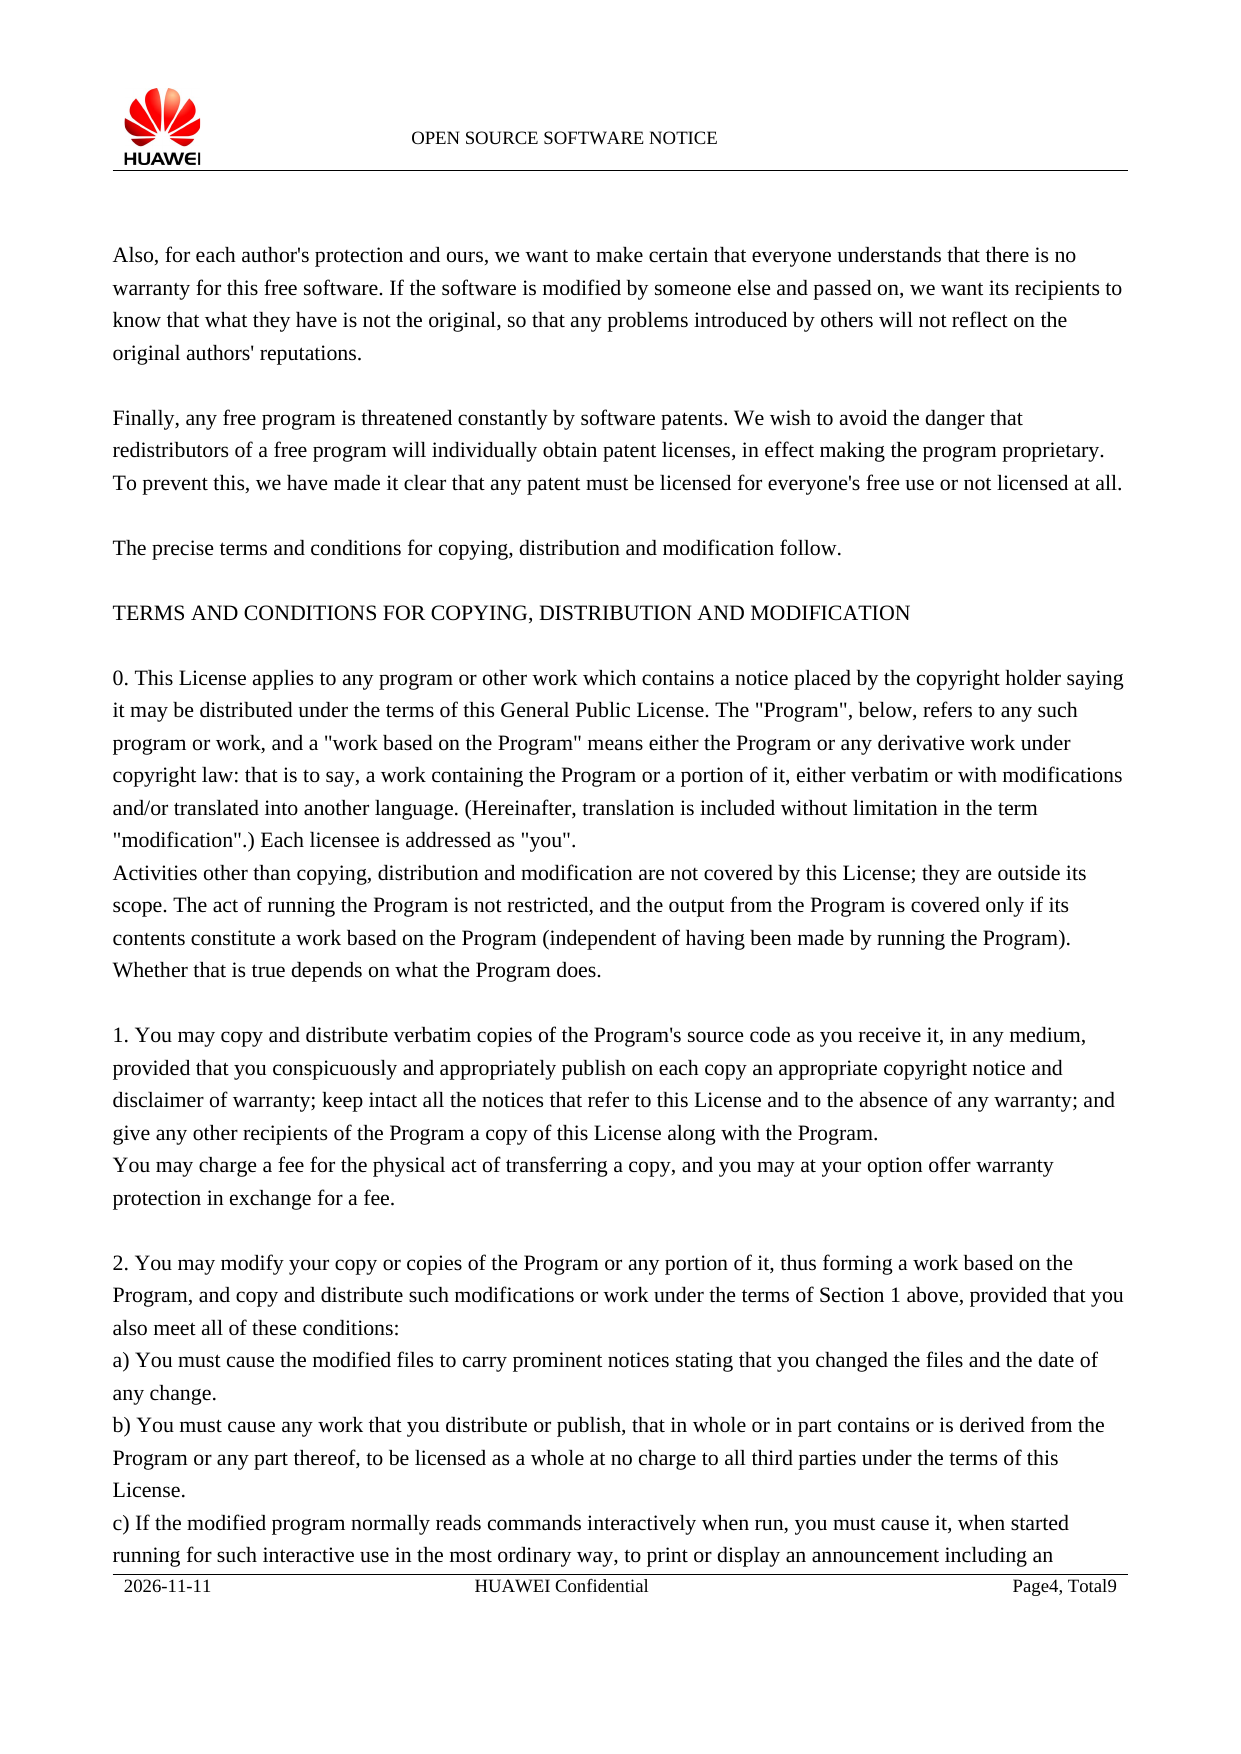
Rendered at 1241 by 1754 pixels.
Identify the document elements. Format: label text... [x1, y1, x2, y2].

text 1. You may copy and distribute verbatim copies of the Program's source code as you receive it, in any medium, provided that you conspicuously and appropriately publish on each copy an appropriate copyright notice and disclaimer of warranty; keep intact all the notices that refer to this License and to the absence of any warranty; and give any other recipients of the Program a copy of this License along with the Program. [112, 1019, 1128, 1149]
picture [124, 88, 201, 165]
text 2. You may modify your copy or copies of the Program or any portion of it, thus forming a work based on the Program, and copy and distribute such modifications or work under the terms of Section 1 above, provided that you also meet all of these conditions: [112, 1246, 1128, 1344]
text Activities other than copying, distribution and modification are not covered by this License; they are outside its scope. The act of running the Program is not restricted, and the output from the Program is covered only if its contents constitute a work based on the Program (independent of having been made by running the Program). Whether that is true depends on what the Program does. [112, 856, 1128, 986]
text TERMS AND CONDITIONS FOR COPYING, DISTRIBUTION AND MODIFICATION [112, 596, 1128, 629]
text a) You must cause the modified files to carry prominent notices stating that you changed the files and the date of any change. [112, 1344, 1128, 1409]
text Also, for each author's protection and ours, we want to make certain that everyone understands that there is no warranty for this free software. If the software is modified by someone else and passed on, we want its recipients to know that what they have is not the original, so that any problems introduced by others will not reflect on the original authors' reputations. [112, 239, 1128, 369]
text The precise terms and conditions for copying, distribution and modification follow. [112, 531, 1128, 564]
text You may charge a fee for the physical act of transferring a copy, and you may at your option offer warranty protection in exchange for a fee. [112, 1149, 1128, 1214]
text Finally, any free program is threatened constantly by software patents. We wish to avoid the danger that redistributors of a free program will individually obtain patent licenses, in effect making the program proprietary. To prevent this, we have made it clear that any patent must be licensed for everyone's free use or not licensed at all. [112, 401, 1128, 499]
text b) You must cause any work that you distribute or publish, that in whole or in part contains or is derived from the Program or any part thereof, to be licensed as a whole at no charge to all third parties under the terms of this License. [112, 1409, 1128, 1506]
text 0. This License applies to any program or other work which contains a notice placed by the copyright holder saying it may be distributed under the terms of this General Public License. The "Program", below, refers to any such program or work, and a "work based on the Program" means either the Program or any derivative work under copyright law: that is to say, a work containing the Program or a portion of it, either verbatim or with modifications and/or translated into another language. (Hereinafter, translation is included without limitation in the term "modification".) Each licensee is addressed as "you". [112, 661, 1128, 856]
